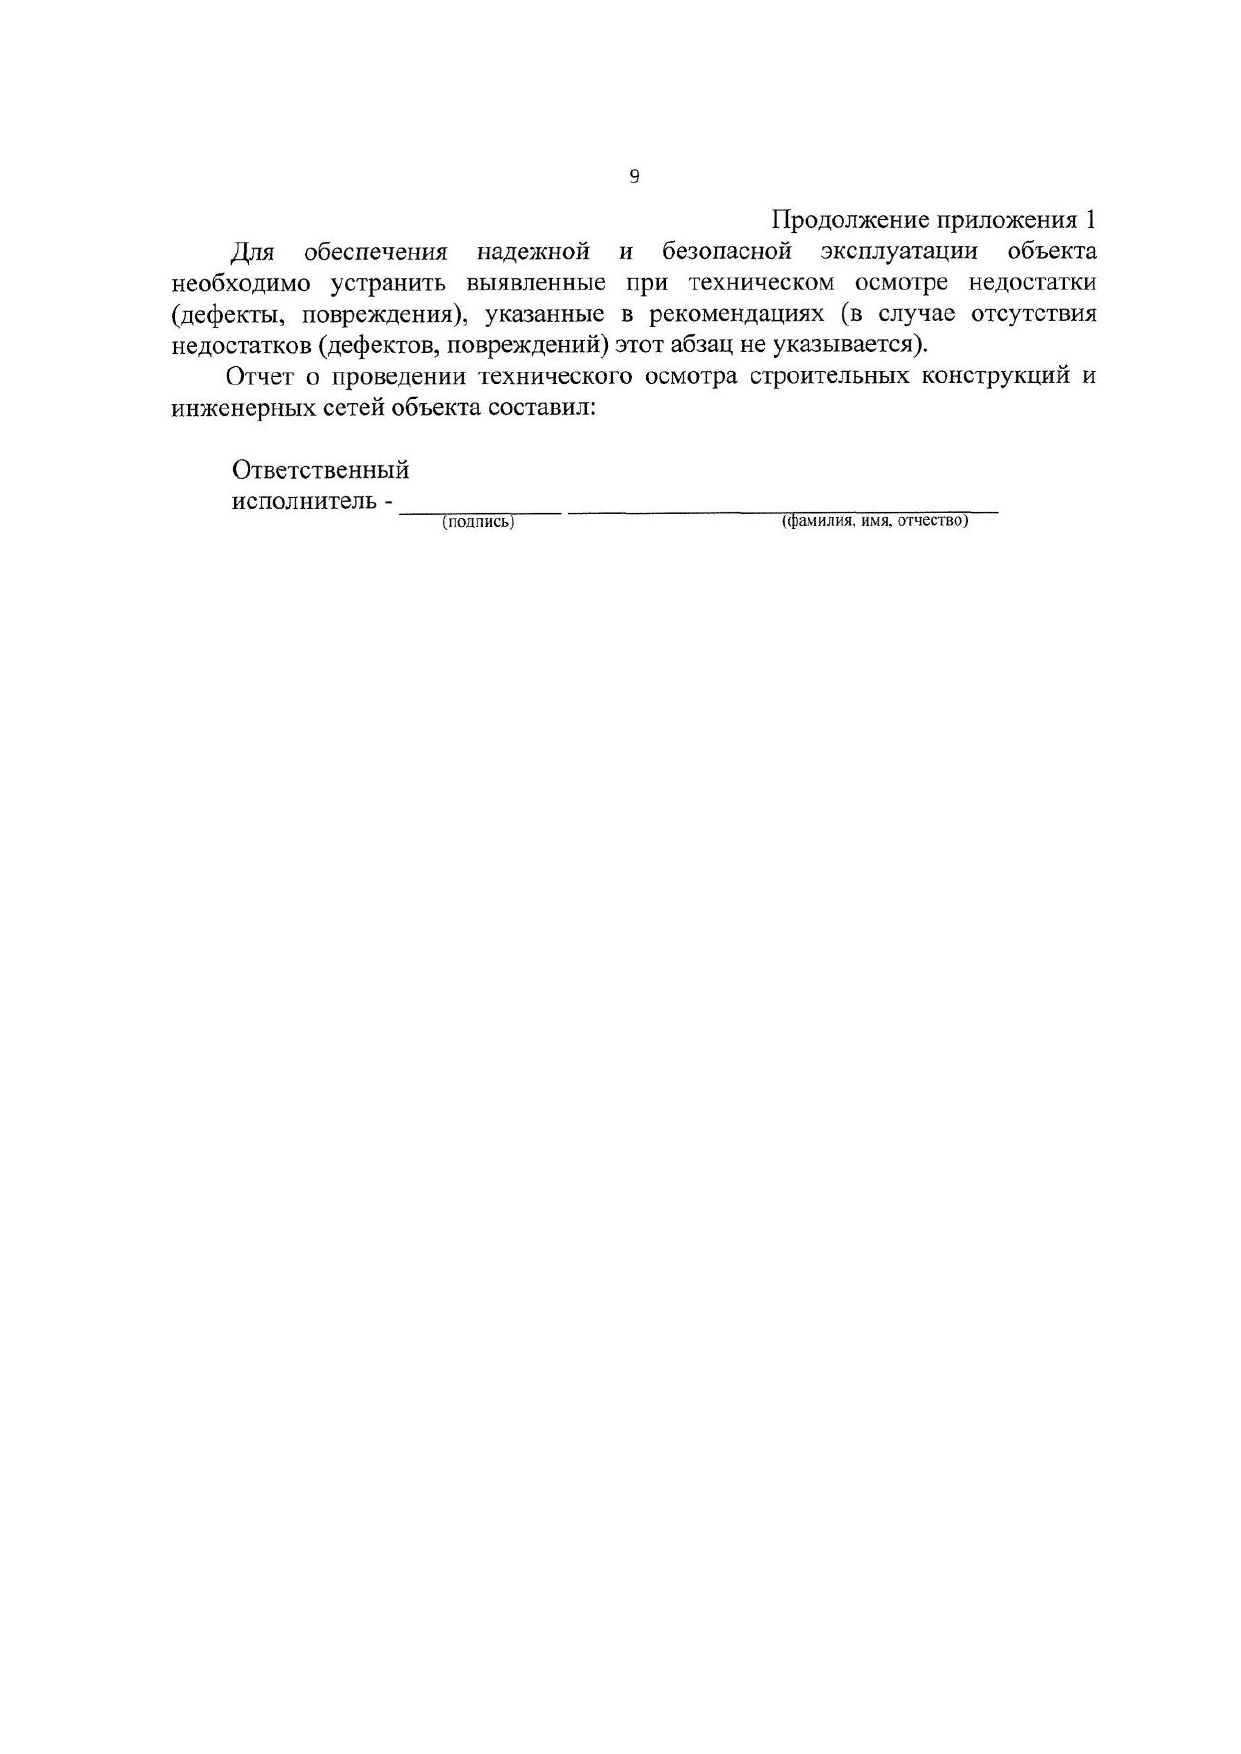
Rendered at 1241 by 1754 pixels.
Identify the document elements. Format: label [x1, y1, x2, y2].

picture [113, 147, 1128, 634]
